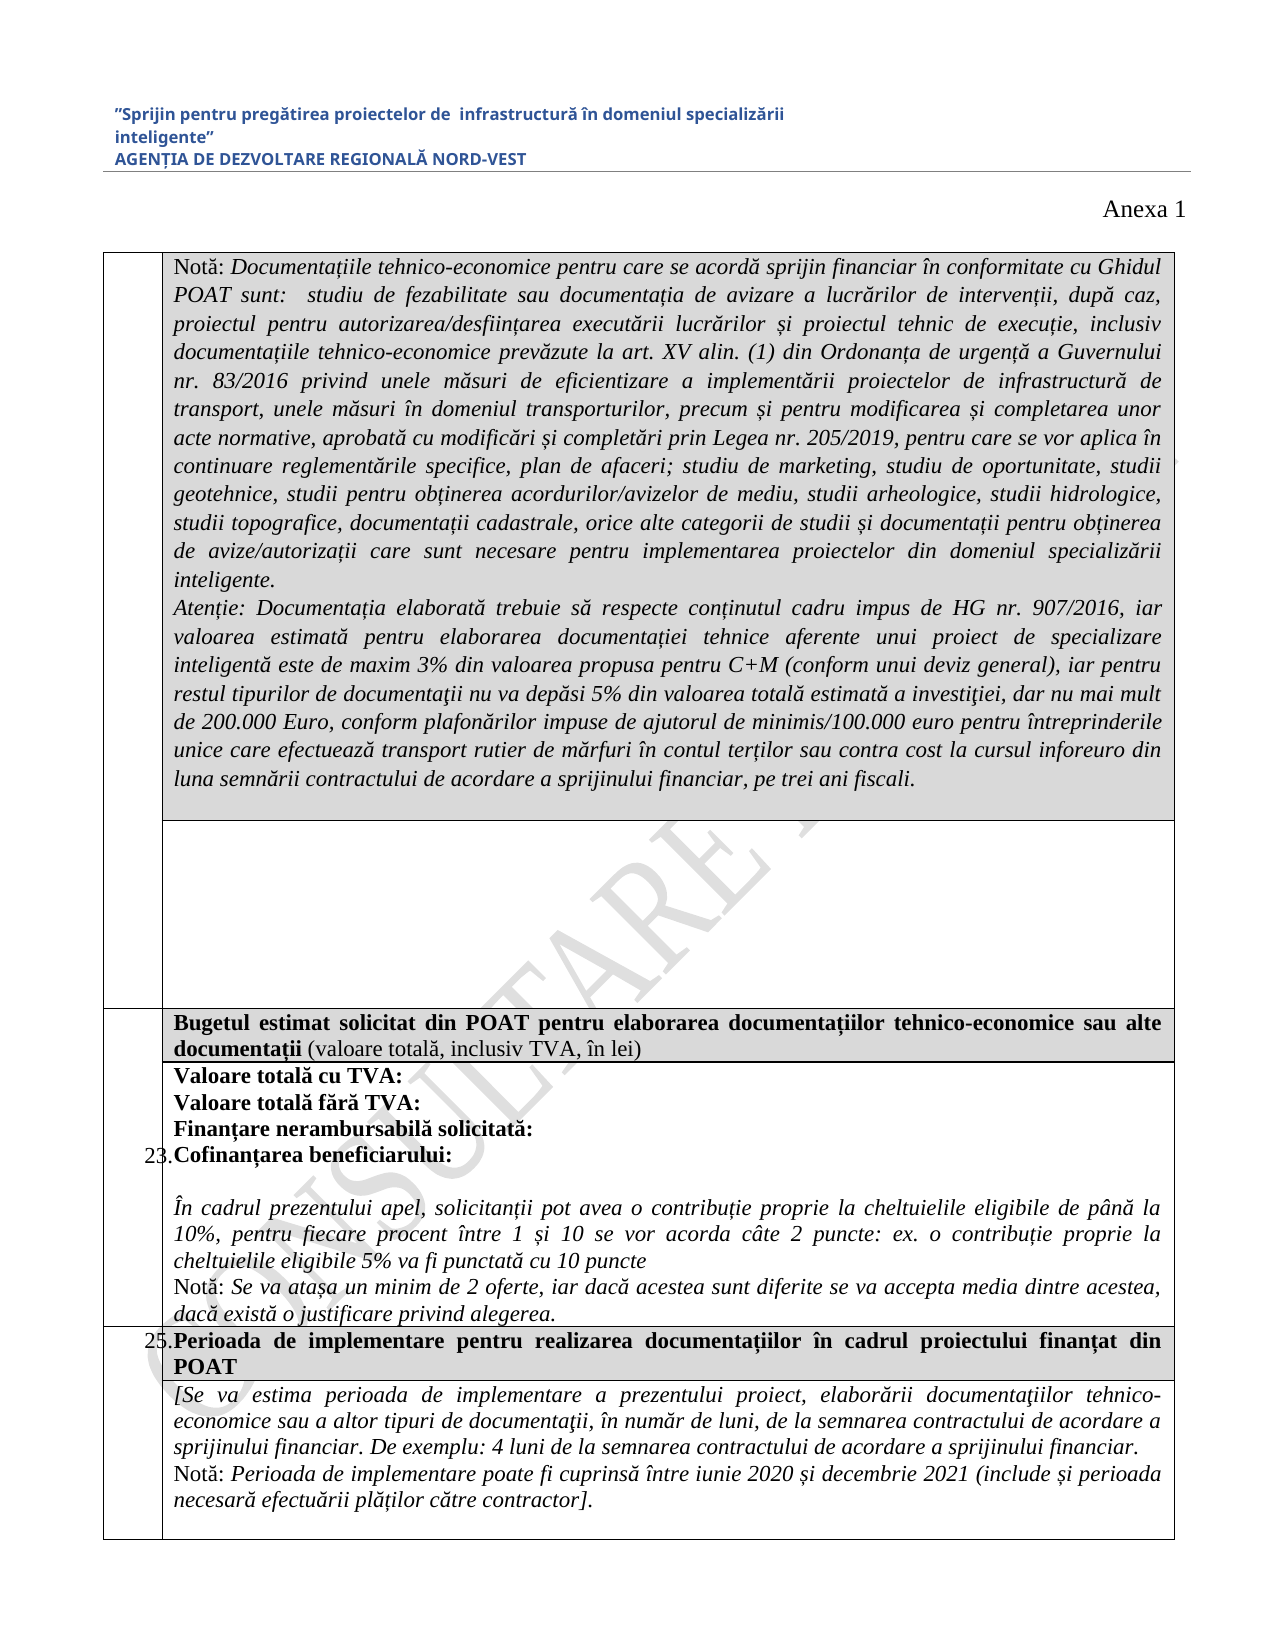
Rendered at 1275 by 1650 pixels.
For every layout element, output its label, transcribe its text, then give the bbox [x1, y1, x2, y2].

table_cell Valoare totală cu TVA: Valoare totală fără TVA: Finanțare nerambursabilă solicitată: Cofinanțarea beneficiarului: În cadrul prezentului apel, solicitanții pot avea o contribuție proprie la cheltuielile eligibile de până la 10%, pentru fiecare procent între 1 și 10 se vor acorda câte 2 puncte: ex. o contribuție proprie la cheltuielile eligibile 5% va fi punctată cu 10 puncte Notă: Se va atașa un minim de 2 oferte, iar dacă acestea sunt diferite se va accepta media dintre acestea, dacă există o justificare privind alegerea. [163, 1063, 1174, 1326]
table_cell [163, 821, 1174, 1008]
table_cell Bugetul estimat solicitat din POAT pentru elaborarea documentațiilor tehnico-economice sau alte documentații (valoare totală, inclusiv TVA, în lei) [163, 1009, 1174, 1061]
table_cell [163, 253, 1174, 820]
table_cell [104, 1327, 162, 1539]
table_cell [104, 1009, 162, 1326]
table_cell Perioada de implementare pentru realizarea documentațiilor în cadrul proiectului finanțat din POAT [163, 1327, 1174, 1380]
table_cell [163, 1381, 1174, 1539]
table_cell [104, 253, 162, 1008]
